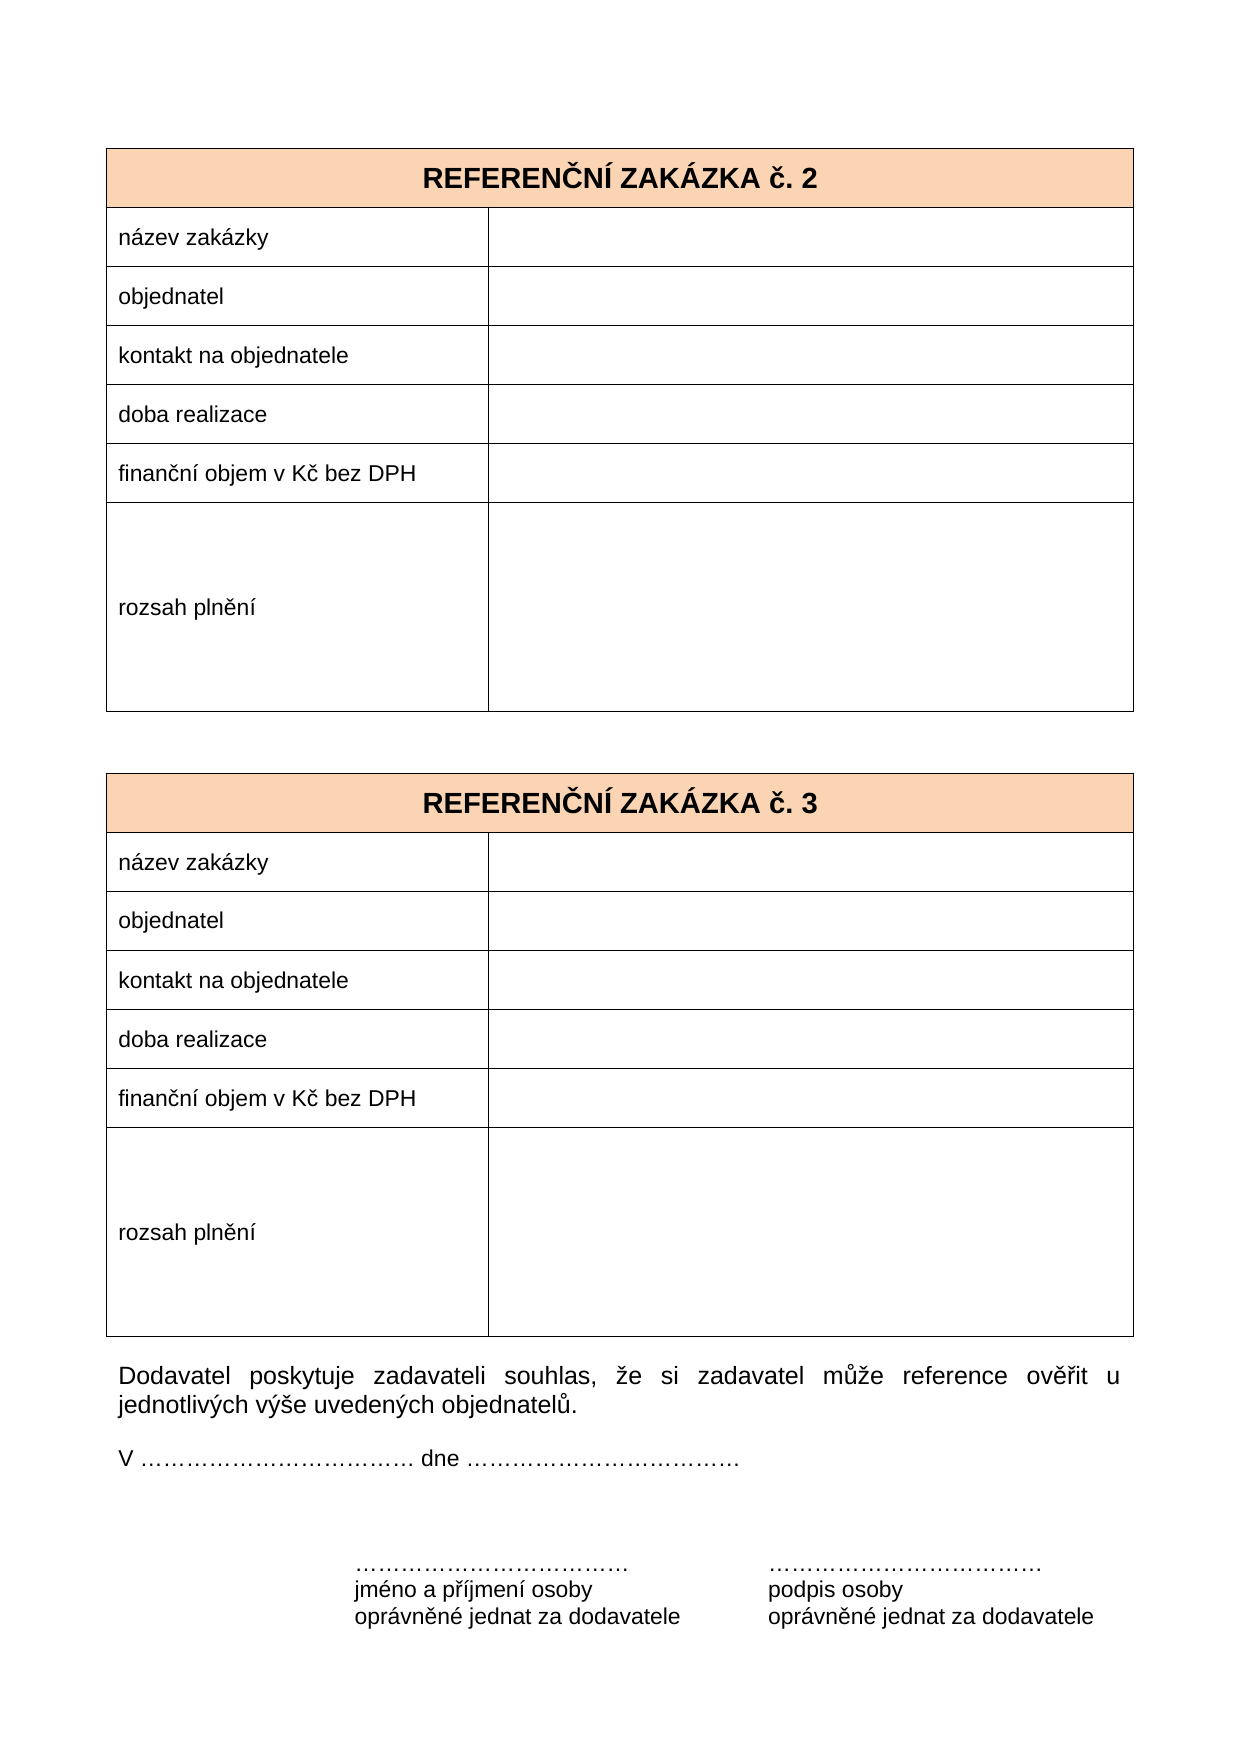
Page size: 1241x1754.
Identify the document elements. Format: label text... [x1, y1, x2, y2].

table_cell název zakázky [107, 208, 488, 266]
table_header REFERENČNÍ ZAKÁZKA č. 2 [107, 149, 1133, 207]
table_header REFERENČNÍ ZAKÁZKA č. 3 [107, 774, 1133, 832]
table_cell finanční objem v Kč bez DPH [107, 1069, 488, 1127]
table_cell [489, 385, 1133, 443]
table_cell rozsah plnění [107, 503, 488, 711]
table_cell [489, 326, 1133, 384]
table_cell finanční objem v Kč bez DPH [107, 444, 488, 502]
table_cell [489, 951, 1133, 1009]
table_cell kontakt na objednatele [107, 326, 488, 384]
table_cell rozsah plnění [107, 1128, 488, 1336]
table_cell objednatel [107, 267, 488, 325]
list V ……………………………… dne ……………………………… [118, 1445, 1122, 1471]
table_cell kontakt na objednatele [107, 951, 488, 1009]
table_cell [489, 1010, 1133, 1068]
table_cell [489, 267, 1133, 325]
table_cell doba realizace [107, 385, 488, 443]
table_cell [489, 1128, 1133, 1336]
text ……………………………… ……………………………… [118, 1550, 1122, 1576]
text Dodavatel poskytuje zadavateli souhlas, že si zadavatel může reference ověřit u jednotlivých výše uvedených objednatelů. [118, 1361, 1122, 1418]
text jméno a příjmení osoby podpis osoby [118, 1576, 1122, 1603]
table_cell název zakázky [107, 833, 488, 891]
table_cell [489, 892, 1133, 950]
table_cell [489, 503, 1133, 711]
table_cell doba realizace [107, 1010, 488, 1068]
table_cell [489, 833, 1133, 891]
table_cell objednatel [107, 892, 488, 950]
table_cell [489, 208, 1133, 266]
text oprávněné jednat za dodavatele oprávněné jednat za dodavatele [118, 1603, 1122, 1629]
table_cell [489, 1069, 1133, 1127]
table_cell [489, 444, 1133, 502]
